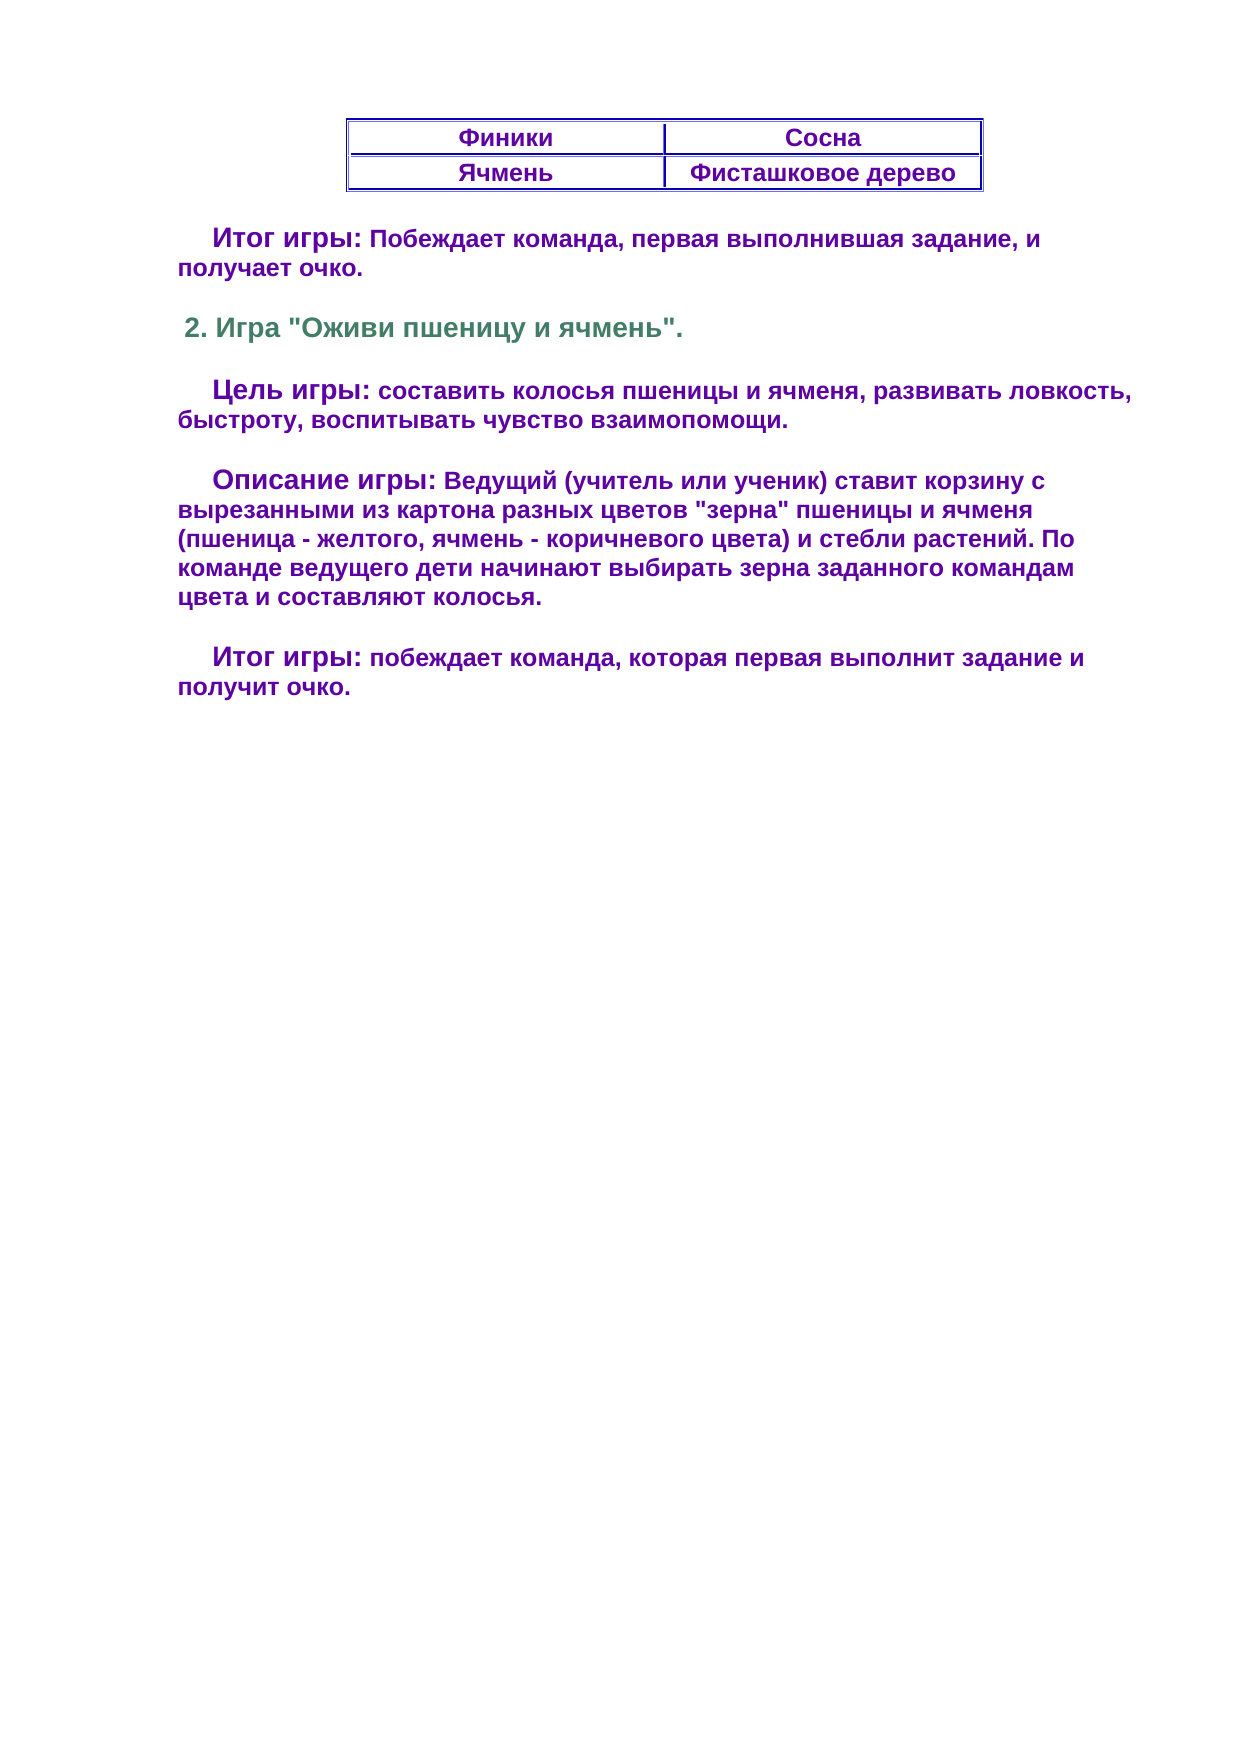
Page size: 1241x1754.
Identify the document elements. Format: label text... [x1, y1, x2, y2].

table_cell Сосна [664, 122, 980, 153]
text Итог игры: побеждает команда, которая первая выполнит задание и получит очко. [177, 639, 1152, 701]
text Описание игры: Ведущий (учитель или ученик) ставит корзину с вырезанными из картона разных цветов "зерна" пшеницы и ячменя (пшеница - желтого, ячмень - коричневого цвета) и стебли растений. По команде ведущего дети начинают выбирать зерна заданного командам цвета и составляют колосья. [177, 463, 1152, 610]
table_cell Финики [349, 122, 664, 153]
table_cell Фисташковое дерево [664, 153, 981, 188]
text Итог игры: Побеждает команда, первая выполнившая задание, и получает очко. [177, 221, 1152, 282]
text 2. Игра "Оживи пшеницу и ячмень". [177, 311, 1152, 343]
text Цель игры: составить колосья пшеницы и ячменя, развивать ловкость, быстроту, воспитывать чувство взаимопомощи. [177, 373, 1152, 434]
table_cell Ячмень [349, 153, 664, 188]
